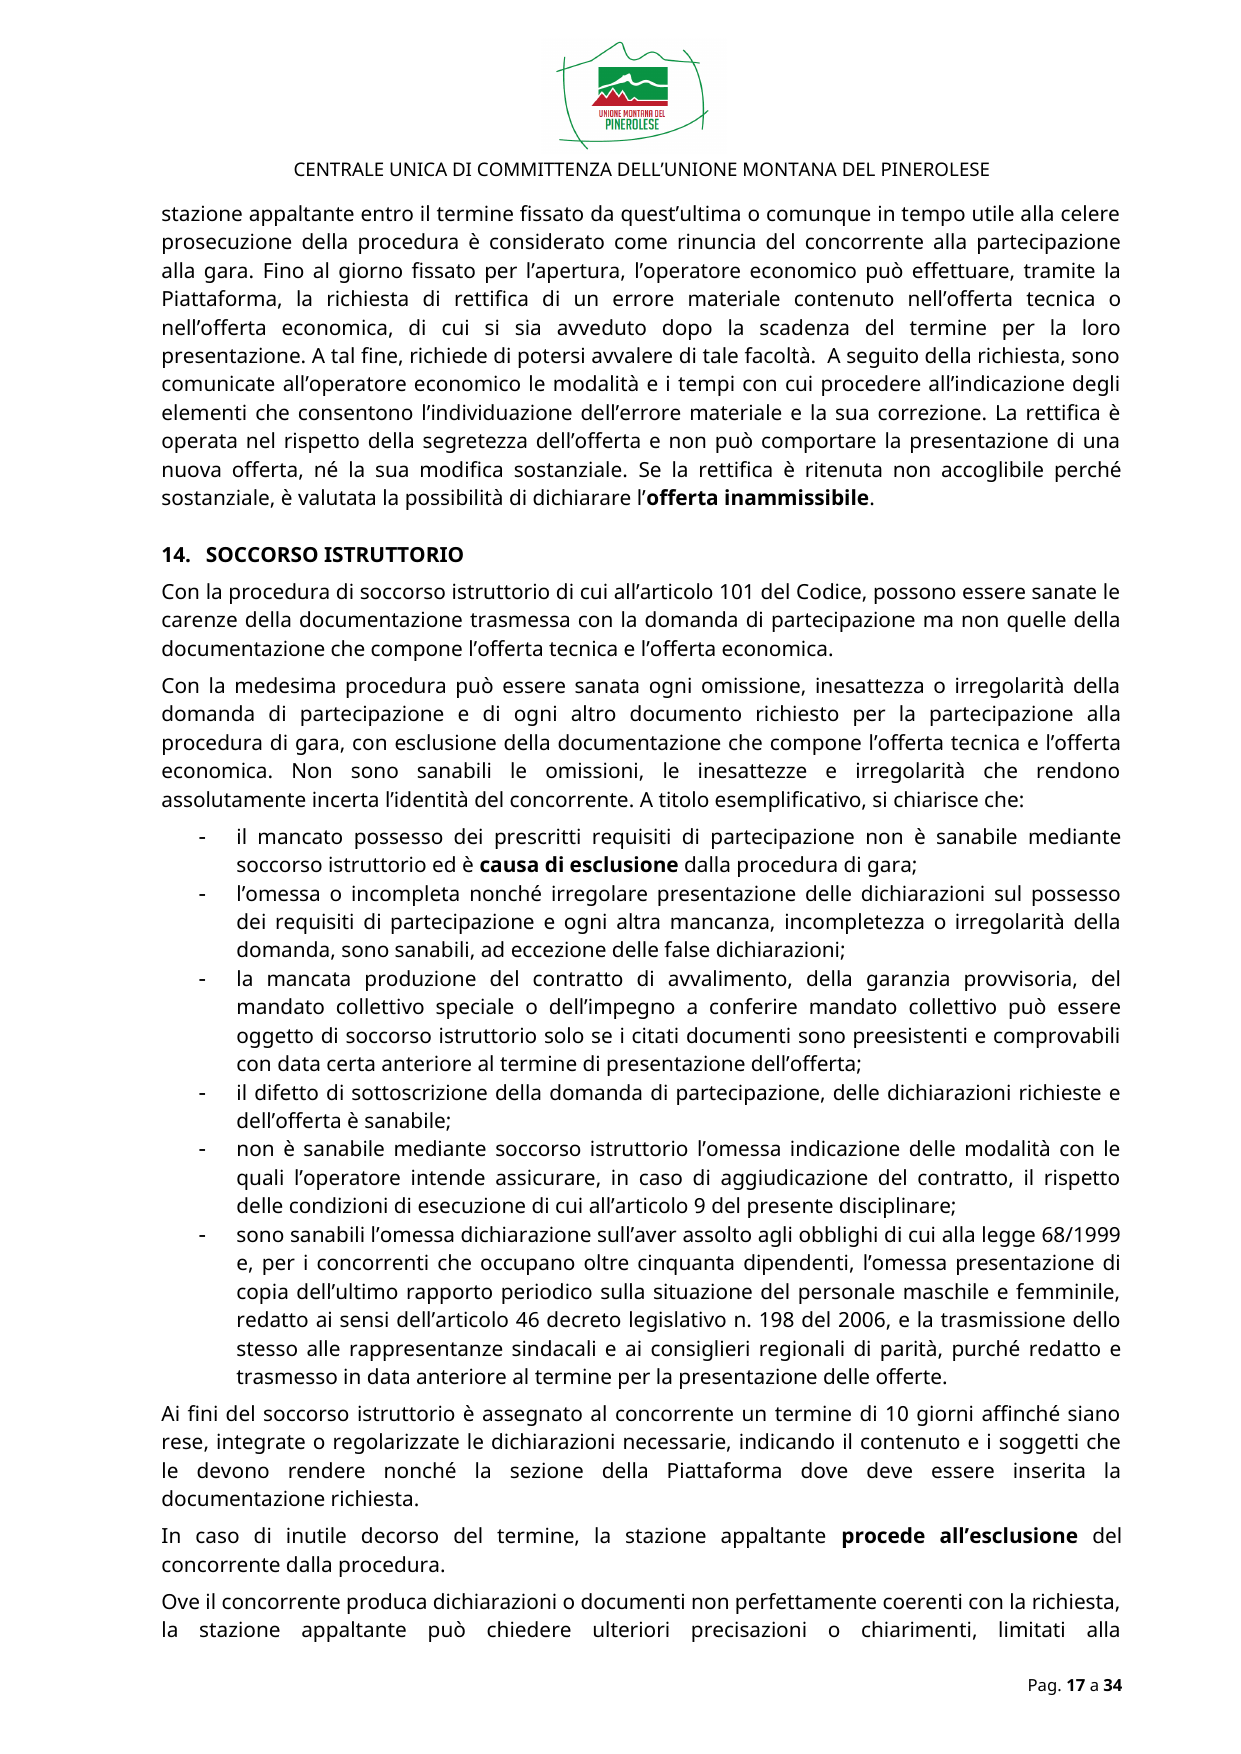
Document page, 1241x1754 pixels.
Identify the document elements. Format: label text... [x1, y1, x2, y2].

list non è sanabile mediante soccorso istruttorio l’omessa indicazione delle modalità con le quali l’operatore intende assicurare, in caso di aggiudicazione del contratto, il rispetto delle condizioni di esecuzione di cui all’articolo 9 del presente disciplinare; [199, 1134, 1122, 1220]
list l’omessa o incompleta nonché irregolare presentazione delle dichiarazioni sul possesso dei requisiti di partecipazione e ogni altra mancanza, incompletezza o irregolarità della domanda, sono sanabili, ad eccezione delle false dichiarazioni; [199, 879, 1122, 964]
text Con la medesima procedura può essere sanata ogni omissione, inesattezza o irregolarità della domanda di partecipazione e di ogni altro documento richiesto per la partecipazione alla procedura di gara, con esclusione della documentazione che compone l’offerta tecnica e l’offerta economica. Non sono sanabili le omissioni, le inesattezze e irregolarità che rendono assolutamente incerta l’identità del concorrente. A titolo esemplificativo, si chiarisce che: [161, 671, 1122, 813]
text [161, 1587, 1122, 1644]
list la mancata produzione del contratto di avvalimento, della garanzia provvisoria, del mandato collettivo speciale o dell’impegno a conferire mandato collettivo può essere oggetto di soccorso istruttorio solo se i citati documenti sono preesistenti e comprovabili con data certa anteriore al termine di presentazione dell’offerta; [199, 964, 1122, 1078]
text Con la procedura di soccorso istruttorio di cui all’articolo 101 del Codice, possono essere sanate le carenze della documentazione trasmessa con la domanda di partecipazione ma non quelle della documentazione che compone l’offerta tecnica e l’offerta economica. [161, 577, 1122, 662]
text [161, 199, 1122, 512]
list sono sanabili l’omessa dichiarazione sull’aver assolto agli obblighi di cui alla legge 68/1999 e, per i concorrenti che occupano oltre cinquanta dipendenti, l’omessa presentazione di copia dell’ultimo rapporto periodico sulla situazione del personale maschile e femminile, redatto ai sensi dell’articolo 46 decreto legislativo n. 198 del 2006, e la trasmissione dello stesso alle rappresentanze sindacali e ai consiglieri regionali di parità, purché redatto e trasmesso in data anteriore al termine per la presentazione delle offerte. [199, 1220, 1122, 1391]
list il mancato possesso dei prescritti requisiti di partecipazione non è sanabile mediante soccorso istruttorio ed è causa di esclusione dalla procedura di gara; [199, 822, 1122, 879]
list il difetto di sottoscrizione della domanda di partecipazione, delle dichiarazioni richieste e dell’offerta è sanabile; [199, 1078, 1122, 1134]
text Ai fini del soccorso istruttorio è assegnato al concorrente un termine di 10 giorni affinché siano rese, integrate o regolarizzate le dichiarazioni necessarie, indicando il contenuto e i soggetti che le devono rendere nonché la sezione della Piattaforma dove deve essere inserita la documentazione richiesta. [161, 1399, 1122, 1513]
text In caso di inutile decorso del termine, la stazione appaltante procede all’esclusione del concorrente dalla procedura. [161, 1521, 1122, 1578]
subtitle SOCCORSO ISTRUTTORIO [161, 540, 1122, 569]
